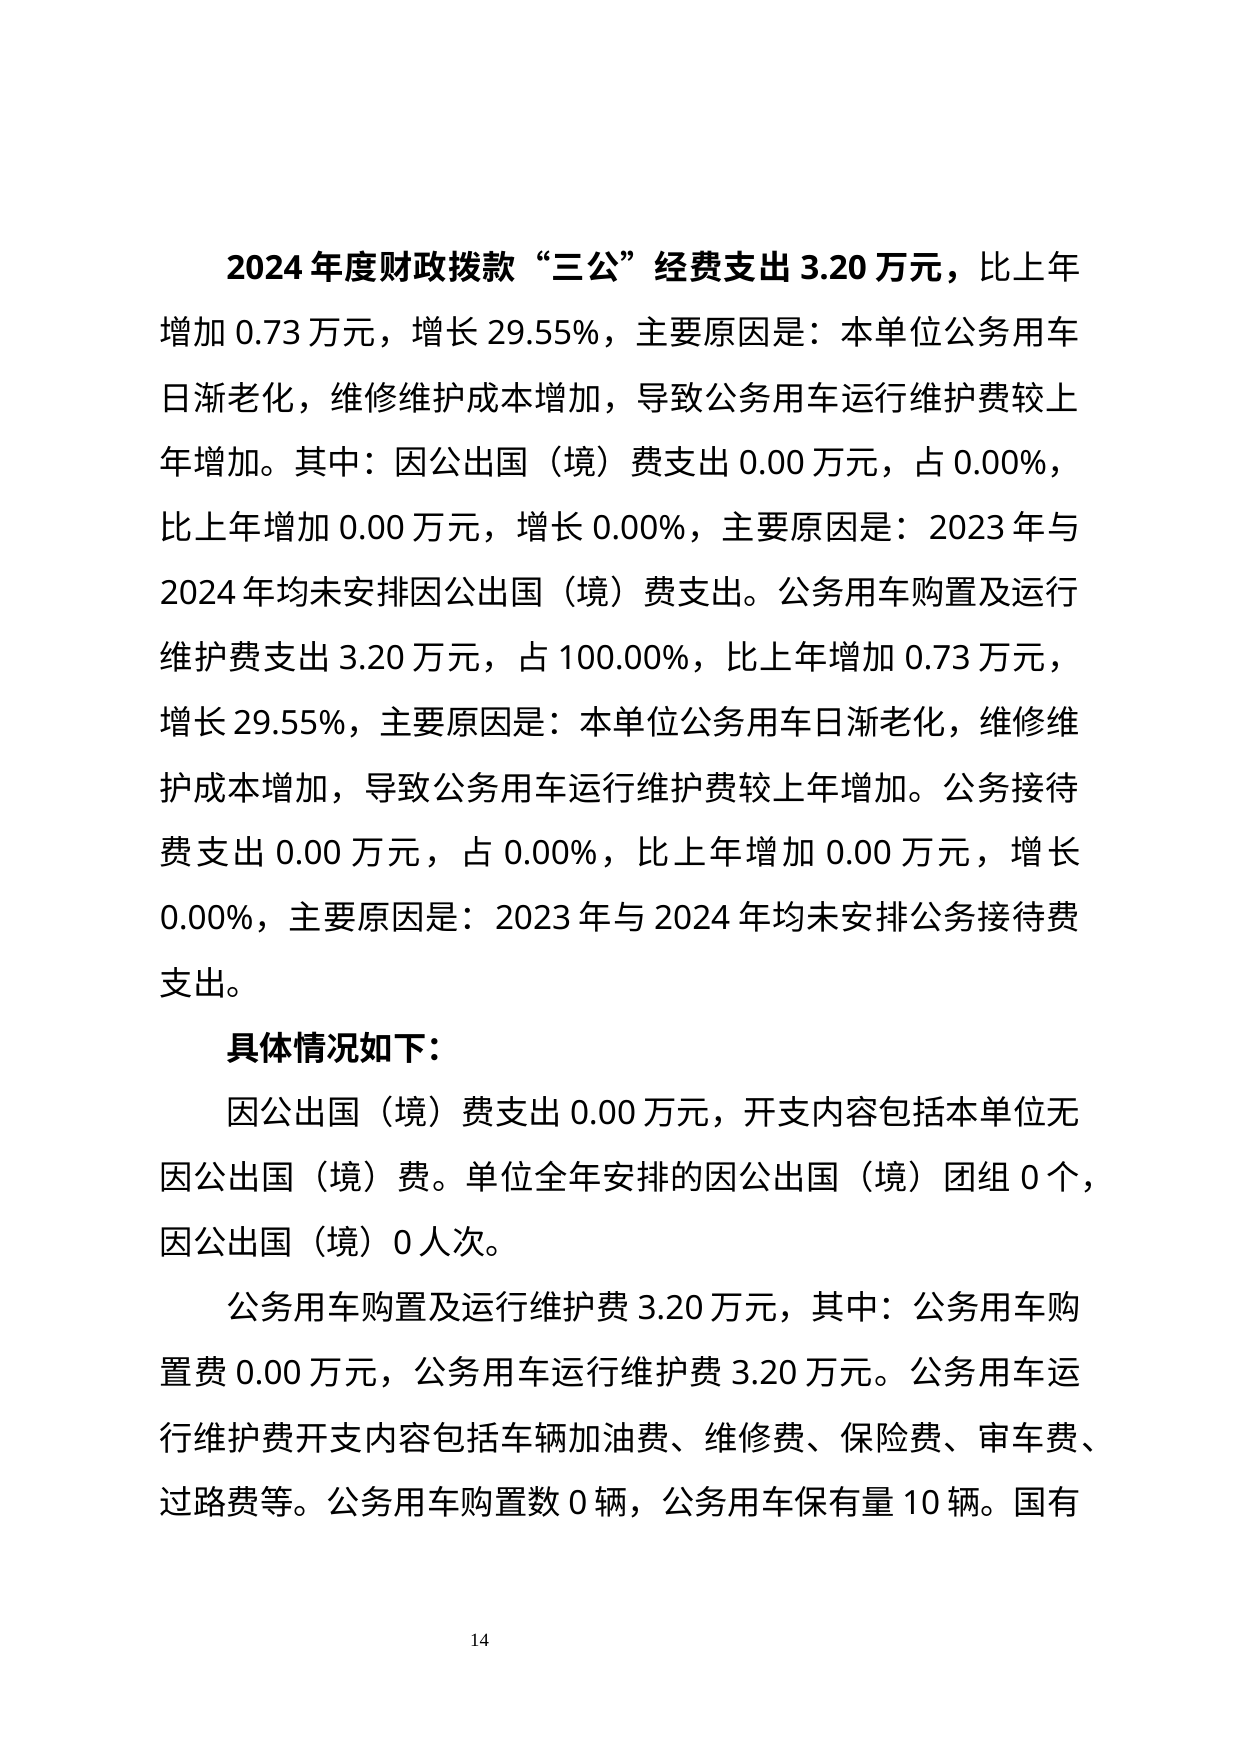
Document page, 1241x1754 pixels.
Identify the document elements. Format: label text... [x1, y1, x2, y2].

text 2024年度财政拨款“三公”经费支出3.20万元，比上年增加0.73万元，增长29.55%，主要原因是：本单位公务用车日渐老化，维修维护成本增加，导致公务用车运行维护费较上年增加。其中：因公出国（境）费支出0.00万元，占0.00%，比上年增加0.00万元，增长0.00%，主要原因是：2023年与2024年均未安排因公出国（境）费支出。公务用车购置及运行维护费支出3.20万元，占100.00%，比上年增加0.73万元，增长29.55%，主要原因是：本单位公务用车日渐老化，维修维护成本增加，导致公务用车运行维护费较上年增加。公务接待费支出0.00万元，占0.00%，比上年增加0.00万元，增长0.00%，主要原因是：2023年与2024年均未安排公务接待费支出。 [159, 233, 1081, 1013]
text 因公出国（境）费支出0.00万元，开支内容包括本单位无因公出国（境）费。单位全年安排的因公出国（境）团组0个，因公出国（境）0人次。 [159, 1078, 1081, 1273]
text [159, 1273, 1081, 1533]
text 具体情况如下： [159, 1013, 1081, 1078]
